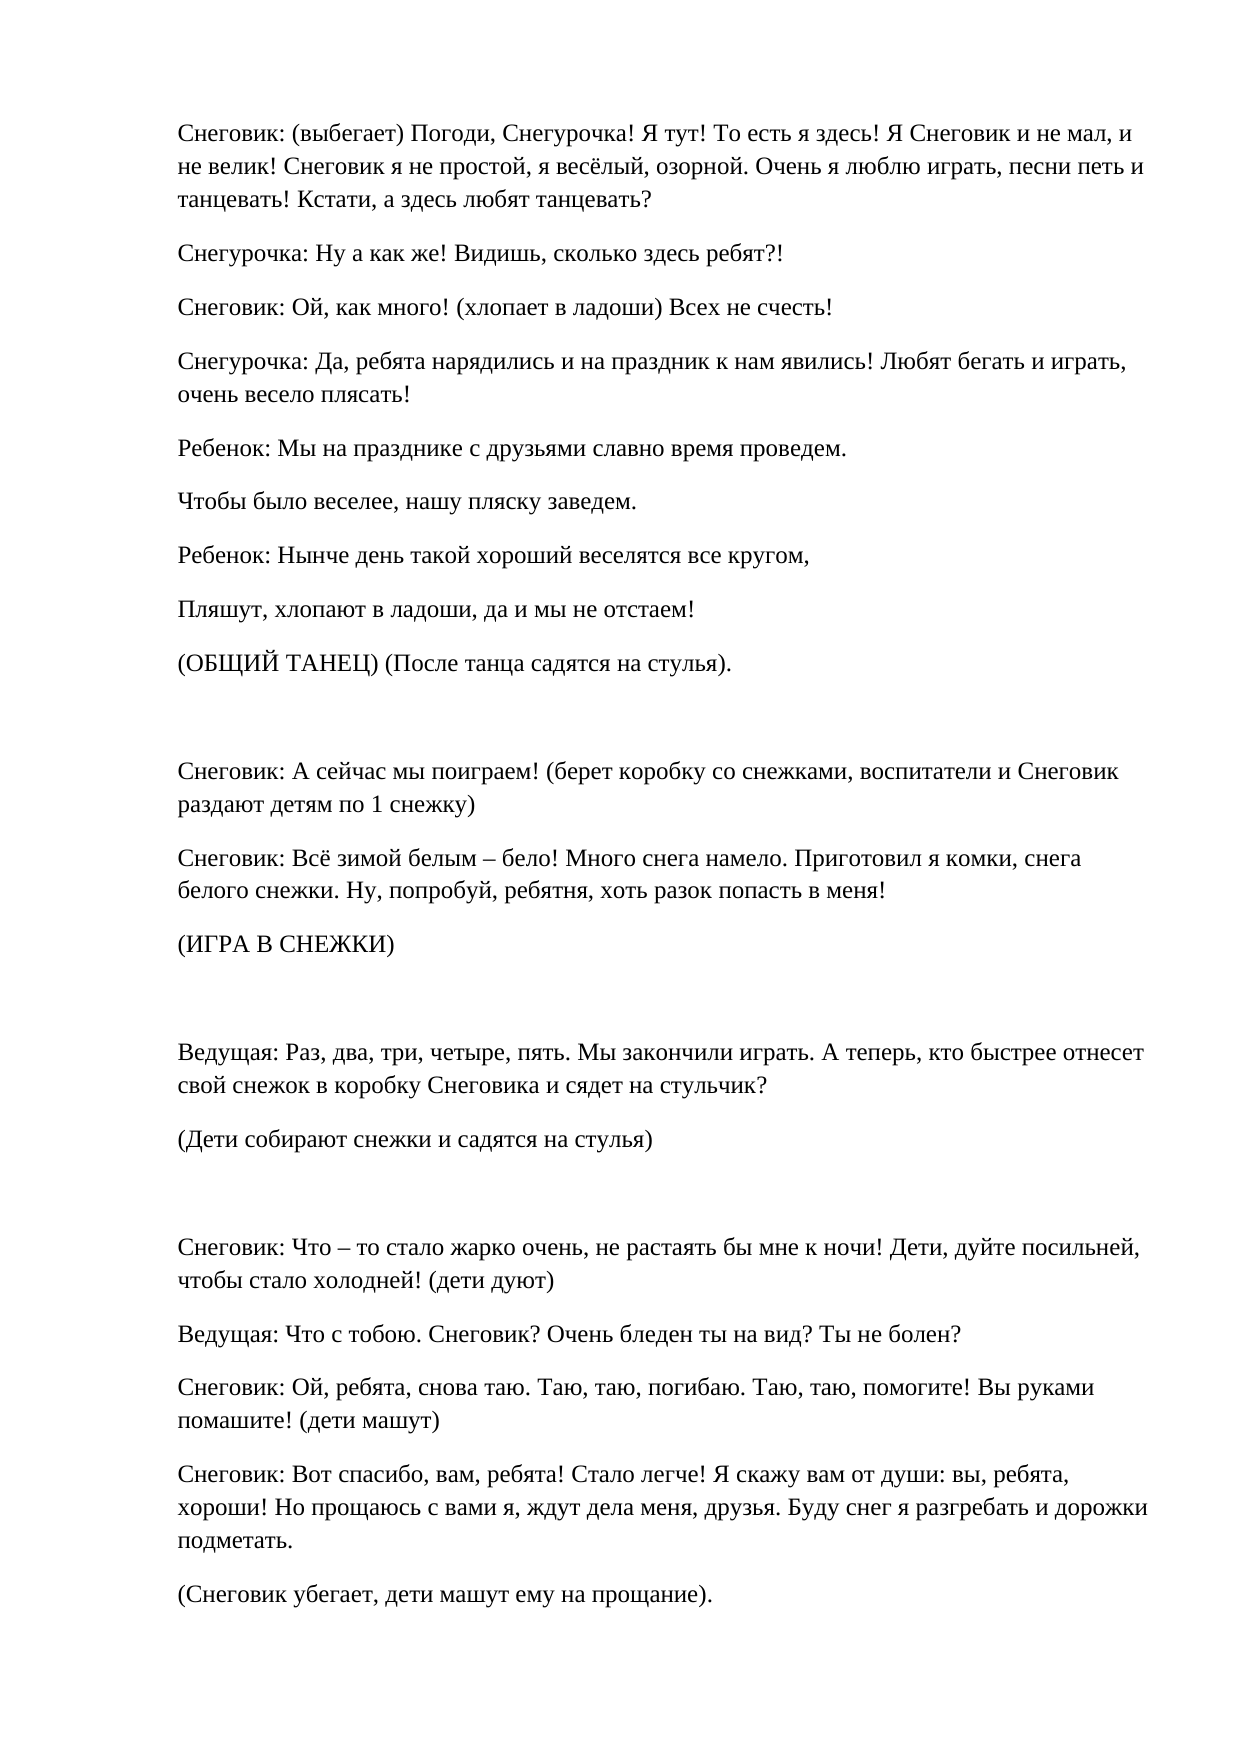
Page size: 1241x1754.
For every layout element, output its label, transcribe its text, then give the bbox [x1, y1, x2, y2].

text Ребенок: Нынче день такой хороший веселятся все кругом, [177, 540, 1152, 569]
text Снеговик: Вот спасибо, вам, ребята! Стало легче! Я скажу вам от души: вы, ребята, хороши! Но прощаюсь с вами я, ждут дела меня, друзья. Буду снег я разгребать и дорожки подметать. [177, 1459, 1152, 1554]
text (Дети собирают снежки и садятся на стулья) [177, 1124, 1152, 1153]
text Снеговик: Всё зимой белым – бело! Много снега намело. Приготовил я комки, снега белого снежки. Ну, попробуй, ребятня, хоть разок попасть в меня! [177, 843, 1152, 904]
text Ребенок: Мы на празднике с друзьями славно время проведем. [177, 433, 1152, 461]
text Снеговик: Ой, ребята, снова таю. Таю, таю, погибаю. Таю, таю, помогите! Вы руками помашите! (дети машут) [177, 1372, 1152, 1434]
text Снеговик: (выбегает) Погоди, Снегурочка! Я тут! То есть я здесь! Я Снеговик и не мал, и не велик! Снеговик я не простой, я весёлый, озорной. Очень я люблю играть, песни петь и танцевать! Кстати, а здесь любят танцевать? [177, 118, 1152, 213]
text Пляшут, хлопают в ладоши, да и мы не отстаем! [177, 594, 1152, 623]
text Снегурочка: Да, ребята нарядились и на праздник к нам явились! Любят бегать и играть, очень весело плясать! [177, 346, 1152, 407]
text Ведущая: Что с тобою. Снеговик? Очень бледен ты на вид? Ты не болен? [177, 1319, 1152, 1347]
text (ИГРА В СНЕЖКИ) [177, 929, 1152, 958]
text Снеговик: Ой, как много! (хлопает в ладоши) Всех не счесть! [177, 292, 1152, 321]
text Ведущая: Раз, два, три, четыре, пять. Мы закончили играть. А теперь, кто быстрее отнесет свой снежок в коробку Снеговика и сядет на стульчик? [177, 1037, 1152, 1099]
text Снегурочка: Ну а как же! Видишь, сколько здесь ребят?! [177, 238, 1152, 267]
text (ОБЩИЙ ТАНЕЦ) (После танца садятся на стулья). [177, 648, 1152, 677]
text Снеговик: А сейчас мы поиграем! (берет коробку со снежками, воспитатели и Снеговик раздают детям по 1 снежку) [177, 756, 1152, 817]
text Снеговик: Что – то стало жарко очень, не растаять бы мне к ночи! Дети, дуйте посильней, чтобы стало холодней! (дети дуют) [177, 1232, 1152, 1293]
text Чтобы было веселее, нашу пляску заведем. [177, 486, 1152, 515]
text (Снеговик убегает, дети машут ему на прощание). [177, 1579, 1152, 1608]
